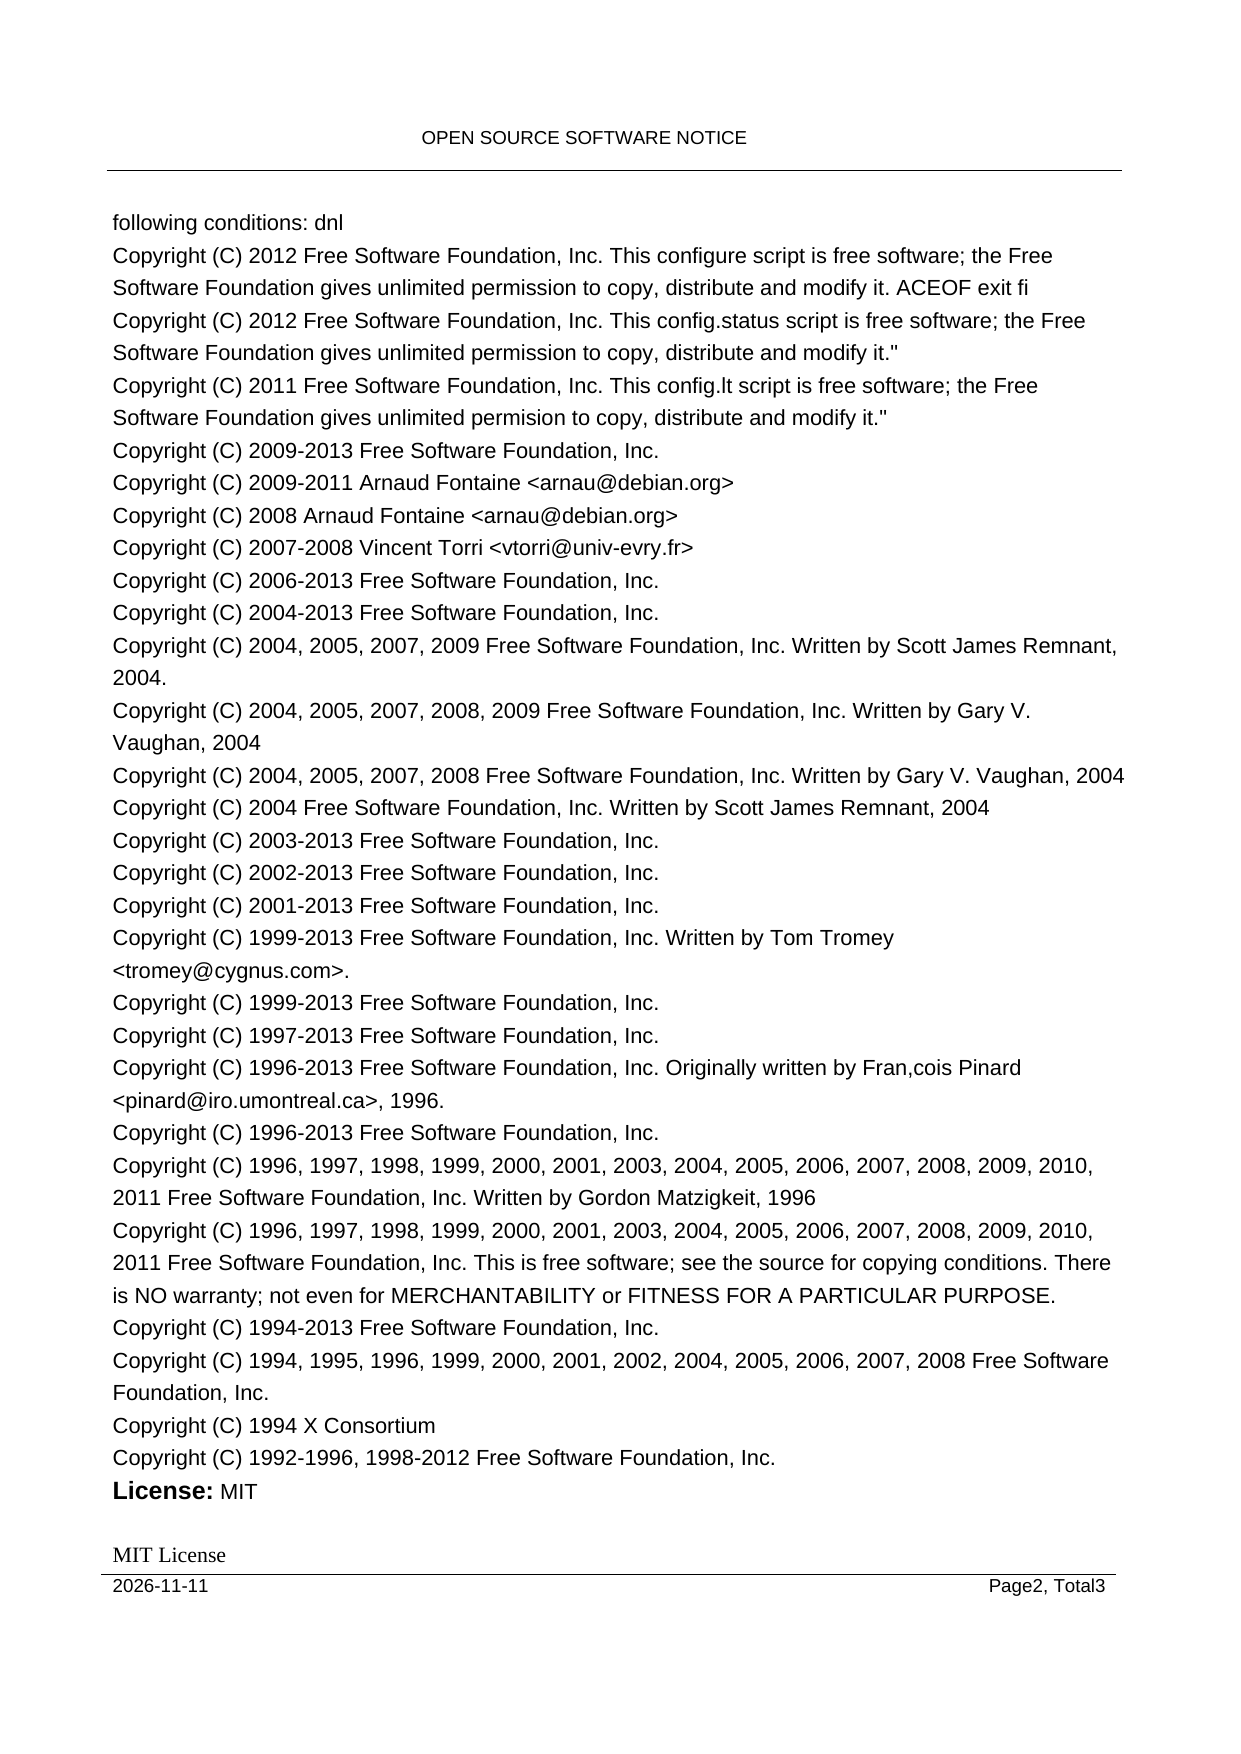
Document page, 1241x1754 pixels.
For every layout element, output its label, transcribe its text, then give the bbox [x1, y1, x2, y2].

text Copyright (C) 1996, 1997, 1998, 1999, 2000, 2001, 2003, 2004, 2005, 2006, 2007, 2008, 2009, 2010, 2011 Free Software Foundation, Inc. This is free software; see the source for copying conditions. There is NO warranty; not even for MERCHANTABILITY or FITNESS FOR A PARTICULAR PURPOSE. [112, 1214, 1128, 1311]
text Copyright (C) 2012 Free Software Foundation, Inc. This configure script is free software; the Free Software Foundation gives unlimited permission to copy, distribute and modify it. ACEOF exit fi [112, 239, 1128, 304]
text Copyright (C) 2007-2008 Vincent Torri <vtorri@univ-evry.fr> [112, 531, 1128, 564]
text Copyright (C) 2012 Free Software Foundation, Inc. This config.status script is free software; the Free Software Foundation gives unlimited permission to copy, distribute and modify it." [112, 304, 1128, 369]
text Copyright (C) 2001-2013 Free Software Foundation, Inc. [112, 889, 1128, 921]
text Copyright (C) 1994-2013 Free Software Foundation, Inc. [112, 1311, 1128, 1344]
text Copyright (C) 2002-2013 Free Software Foundation, Inc. [112, 856, 1128, 889]
text Copyright (C) 1999-2013 Free Software Foundation, Inc. Written by Tom Tromey <tromey@cygnus.com>. [112, 921, 1128, 986]
text Copyright (C) 2004, 2005, 2007, 2008 Free Software Foundation, Inc. Written by Gary V. Vaughan, 2004 [112, 759, 1128, 791]
text Copyright (C) 2004 Free Software Foundation, Inc. Written by Scott James Remnant, 2004 [112, 791, 1128, 824]
text Copyright (C) 1996-2013 Free Software Foundation, Inc. [112, 1116, 1128, 1149]
text Copyright (C) 2008 Arnaud Fontaine <arnau@debian.org> [112, 499, 1128, 531]
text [112, 1474, 1128, 1571]
text Copyright (C) 1999-2013 Free Software Foundation, Inc. [112, 986, 1128, 1019]
text Copyright (C) 2009-2013 Free Software Foundation, Inc. [112, 434, 1128, 466]
text Copyright (C) 2004, 2005, 2007, 2009 Free Software Foundation, Inc. Written by Scott James Remnant, 2004. [112, 629, 1128, 694]
text Copyright (C) 2003-2013 Free Software Foundation, Inc. [112, 824, 1128, 856]
text Copyright (C) 2009-2011 Arnaud Fontaine <arnau@debian.org> [112, 466, 1128, 499]
text Copyright (C) 1994 X Consortium [112, 1409, 1128, 1441]
text Copyright (C) 1996, 1997, 1998, 1999, 2000, 2001, 2003, 2004, 2005, 2006, 2007, 2008, 2009, 2010, 2011 Free Software Foundation, Inc. Written by Gordon Matzigkeit, 1996 [112, 1149, 1128, 1214]
text Copyright (C) 2004, 2005, 2007, 2008, 2009 Free Software Foundation, Inc. Written by Gary V. Vaughan, 2004 [112, 694, 1128, 759]
text Copyright (C) 2006-2013 Free Software Foundation, Inc. [112, 564, 1128, 596]
text Copyright (C) 2004-2013 Free Software Foundation, Inc. [112, 596, 1128, 629]
text Copyright (C) 1997-2013 Free Software Foundation, Inc. [112, 1019, 1128, 1051]
text Copyright (C) 1994, 1995, 1996, 1999, 2000, 2001, 2002, 2004, 2005, 2006, 2007, 2008 Free Software Foundation, Inc. [112, 1344, 1128, 1409]
text Copyright (C) 2011 Free Software Foundation, Inc. This config.lt script is free software; the Free Software Foundation gives unlimited permision to copy, distribute and modify it." [112, 369, 1128, 434]
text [112, 206, 1128, 239]
text Copyright (C) 1996-2013 Free Software Foundation, Inc. Originally written by Fran,cois Pinard <pinard@iro.umontreal.ca>, 1996. [112, 1051, 1128, 1116]
text Copyright (C) 1992-1996, 1998-2012 Free Software Foundation, Inc. [112, 1441, 1128, 1474]
